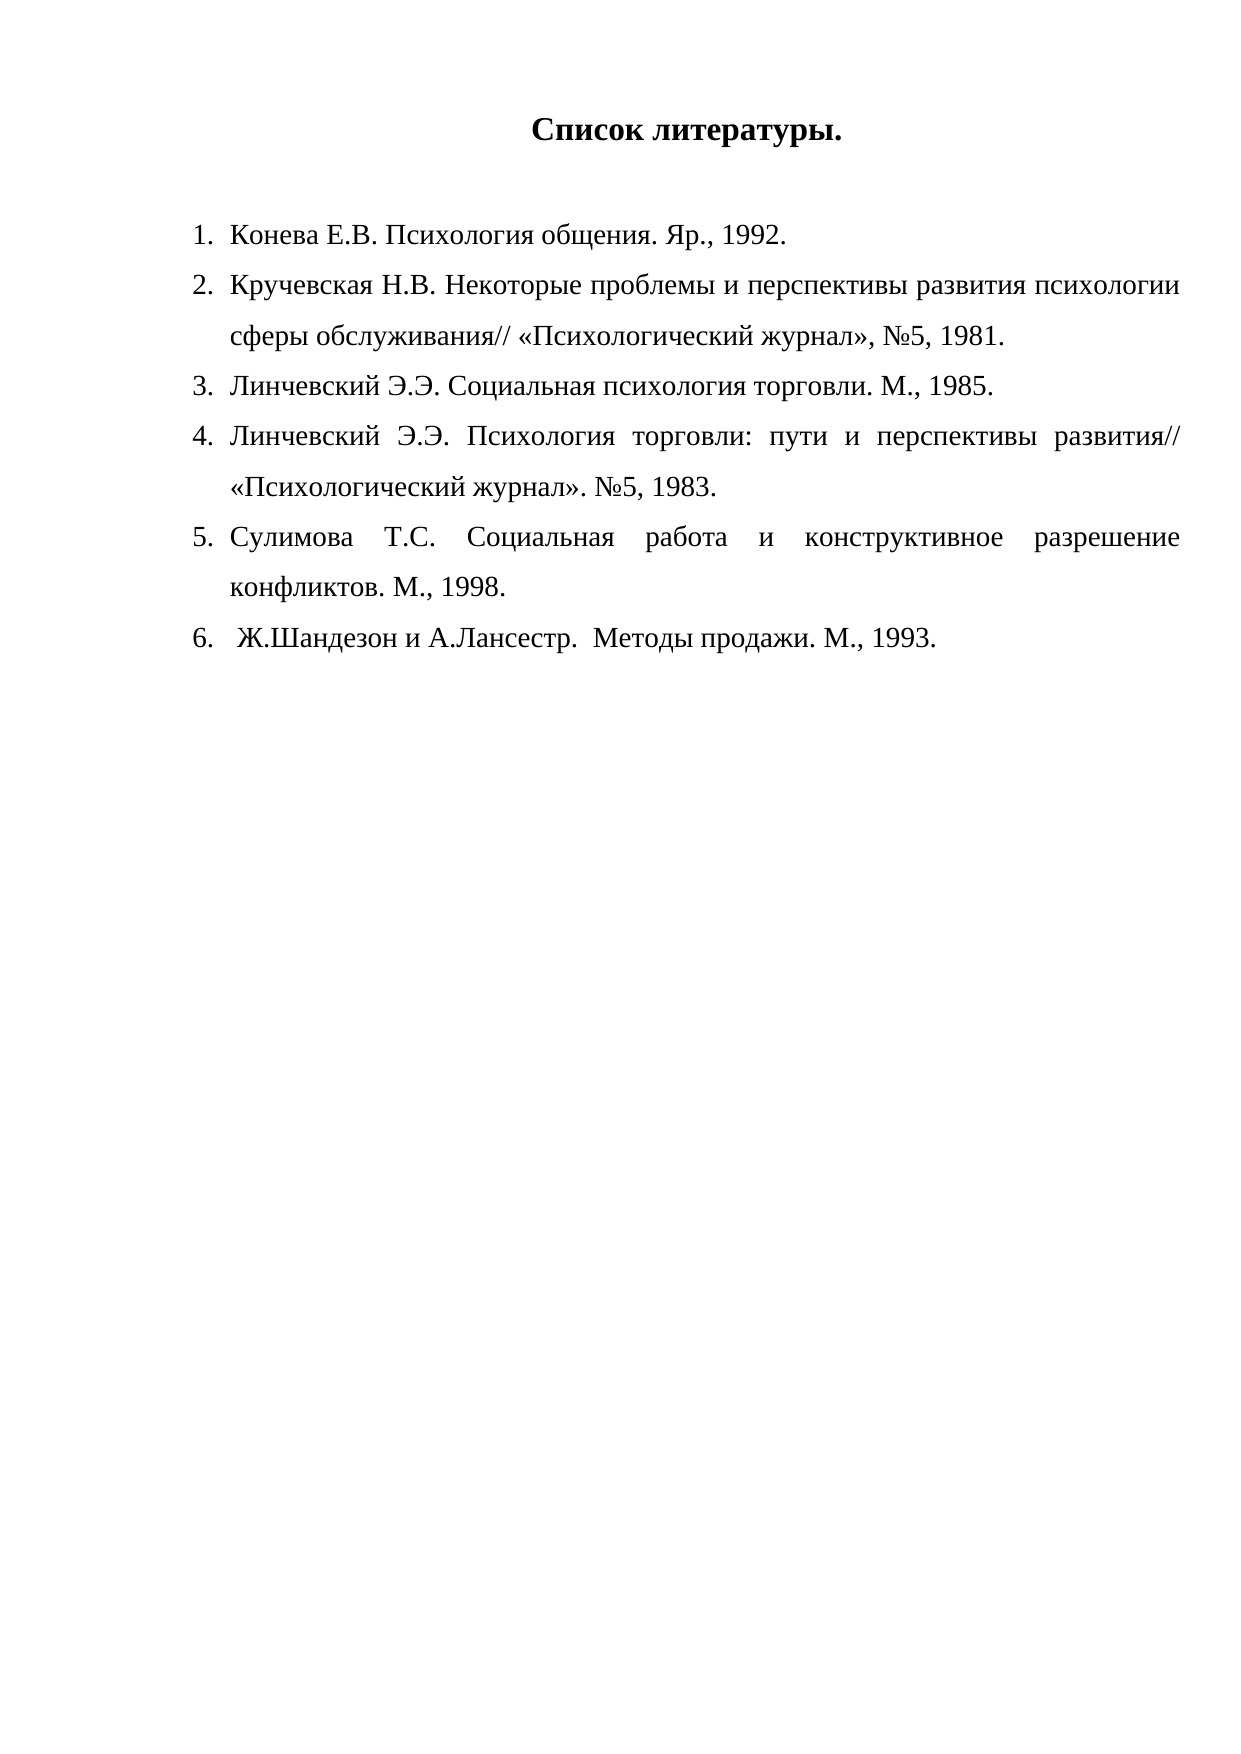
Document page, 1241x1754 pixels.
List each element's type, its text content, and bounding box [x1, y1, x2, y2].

list Сулимова Т.С. Социальная работа и конструктивное разрешение конфликтов. М., 1998. [192, 519, 1181, 603]
list Линчевский Э.Э. Психология торговли: пути и перспективы развития// «Психологический журнал». №5, 1983. [192, 418, 1181, 502]
list Линчевский Э.Э. Социальная психология торговли. М., 1985. [192, 368, 1181, 402]
list Ж.Шандезон и А.Лансестр. Методы продажи. М., 1993. [192, 620, 1181, 653]
list Кручевская Н.В. Некоторые проблемы и перспективы развития психологии сферы обслуживания// «Психологический журнал», №5, 1981. [192, 267, 1181, 351]
list Конева Е.В. Психология общения. Яр., 1992. [192, 217, 1181, 251]
text Список литературы. [118, 109, 1181, 148]
